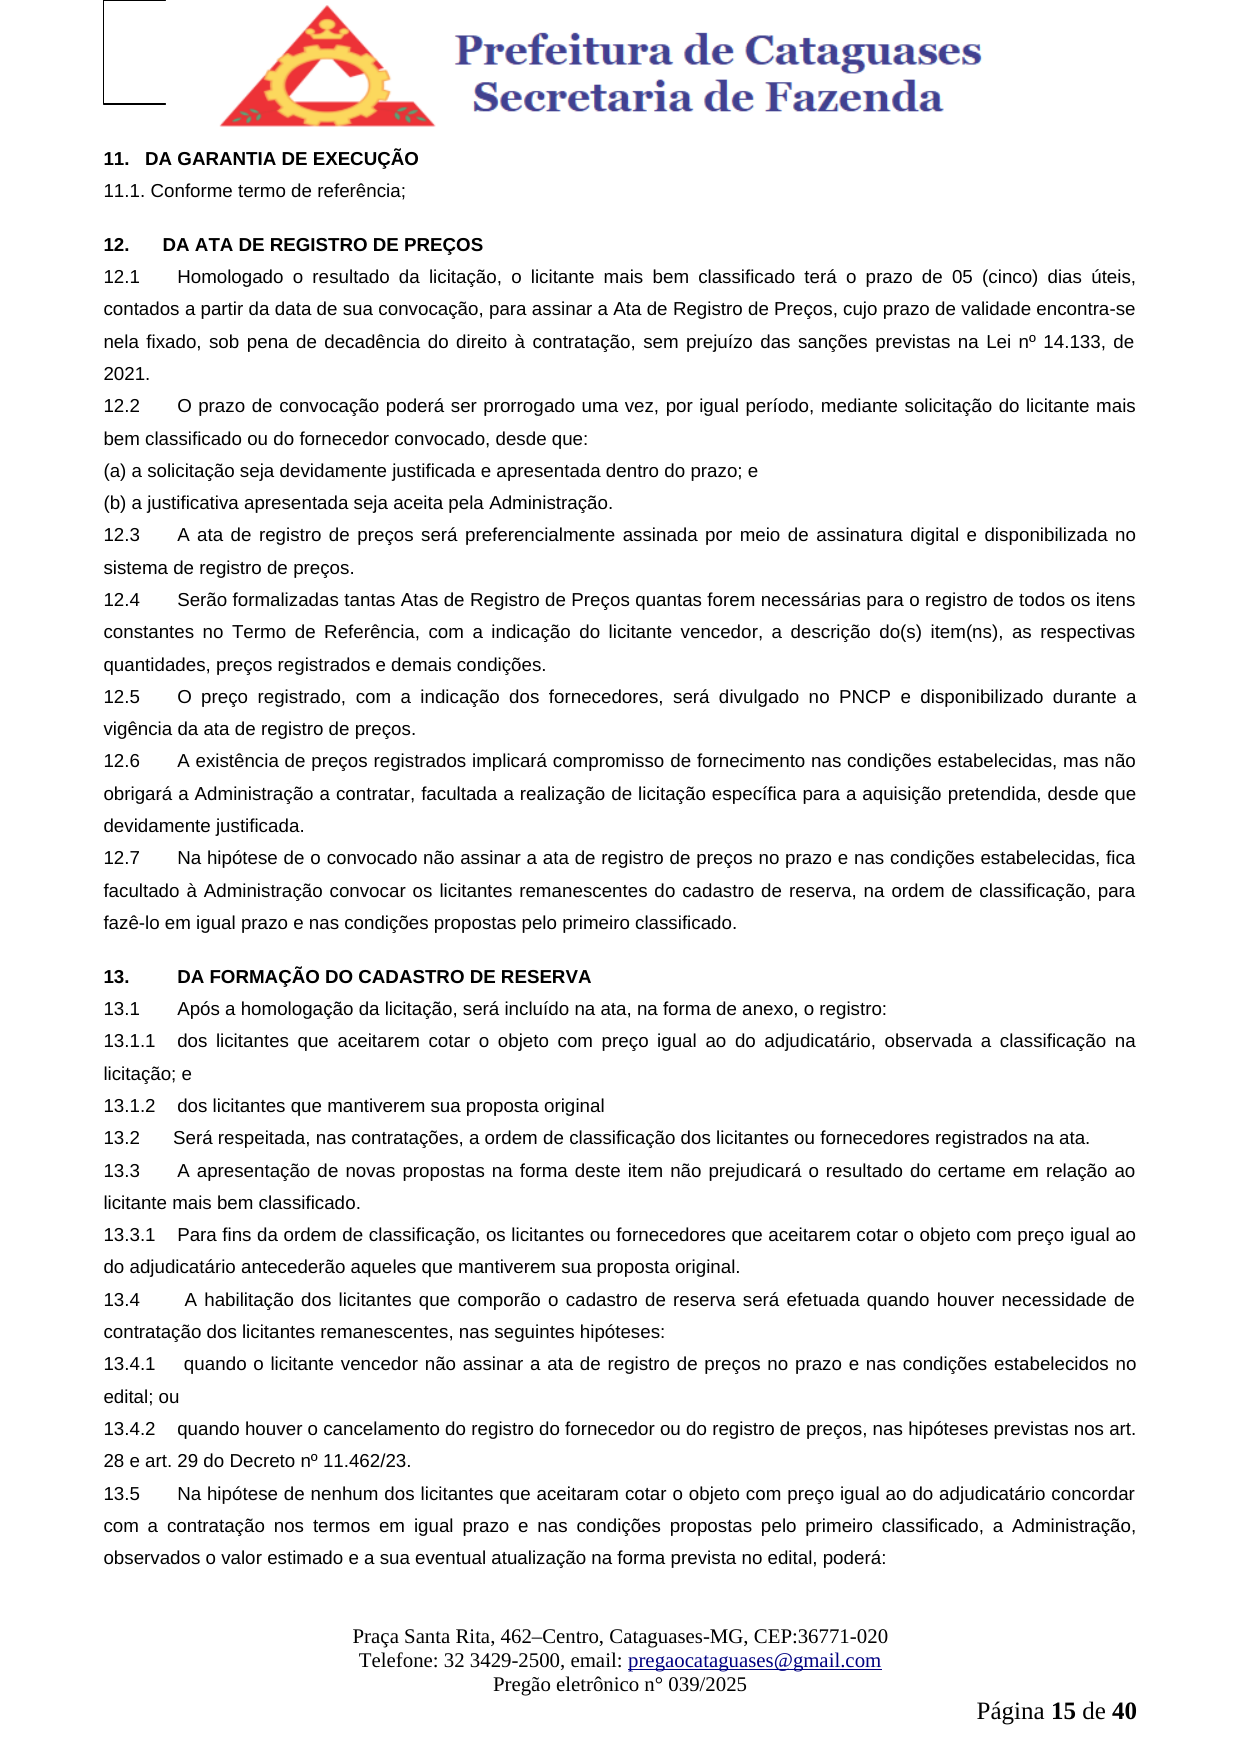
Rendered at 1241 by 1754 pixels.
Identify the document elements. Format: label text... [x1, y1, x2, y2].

list Na hipótese de nenhum dos licitantes que aceitaram cotar o objeto com preço igual ao do adjudicatário concordar com a contratação nos termos em igual prazo e nas condições propostas pelo primeiro classificado, a Administração, observados o valor estimado e a sua eventual atualização na forma prevista no edital, poderá: [103, 1482, 1137, 1568]
list Após a homologação da licitação, será incluído na ata, na forma de anexo, o registro: [103, 998, 1137, 1019]
list Será respeitada, nas contratações, a ordem de classificação dos licitantes ou fornecedores registrados na ata. [103, 1127, 1137, 1149]
list A apresentação de novas propostas na forma deste item não prejudicará o resultado do certame em relação ao licitante mais bem classificado. [103, 1159, 1137, 1213]
list O prazo de convocação poderá ser prorrogado uma vez, por igual período, mediante solicitação do licitante mais bem classificado ou do fornecedor convocado, desde que: [103, 395, 1137, 449]
list A existência de preços registrados implicará compromisso de fornecimento nas condições estabelecidas, mas não obrigará a Administração a contratar, facultada a realização de licitação específica para a aquisição pretendida, desde que devidamente justificada. [103, 750, 1137, 836]
list Na hipótese de o convocado não assinar a ata de registro de preços no prazo e nas condições estabelecidas, fica facultado à Administração convocar os licitantes remanescentes do cadastro de reserva, na ordem de classificação, para fazê-lo em igual prazo e nas condições propostas pelo primeiro classificado. [103, 847, 1137, 933]
list A habilitação dos licitantes que comporão o cadastro de reserva será efetuada quando houver necessidade de contratação dos licitantes remanescentes, nas seguintes hipóteses: [103, 1288, 1137, 1342]
text (b) a justificativa apresentada seja aceita pela Administração. [103, 492, 1137, 513]
picture [165, 0, 1075, 148]
text (a) a solicitação seja devidamente justificada e apresentada dentro do prazo; e [103, 460, 1137, 481]
list Serão formalizadas tantas Atas de Registro de Preços quantas forem necessárias para o registro de todos os itens constantes no Termo de Referência, com a indicação do licitante vencedor, a descrição do(s) item(ns), as respectivas quantidades, preços registrados e demais condições. [103, 589, 1137, 675]
text 11. DA GARANTIA DE EXECUÇÃO [103, 147, 1137, 169]
list dos licitantes que aceitarem cotar o objeto com preço igual ao do adjudicatário, observada a classificação na licitação; e [103, 1030, 1137, 1084]
list quando houver o cancelamento do registro do fornecedor ou do registro de preços, nas hipóteses previstas nos art. 28 e art. 29 do Decreto nº 11.462/23. [103, 1418, 1137, 1472]
list Homologado o resultado da licitação, o licitante mais bem classificado terá o prazo de 05 (cinco) dias úteis, contados a partir da data de sua convocação, para assinar a Ata de Registro de Preços, cujo prazo de validade encontra-se nela fixado, sob pena de decadência do direito à contratação, sem prejuízo das sanções previstas na Lei nº 14.133, de 2021. [103, 266, 1137, 384]
list A ata de registro de preços será preferencialmente assinada por meio de assinatura digital e disponibilizada no sistema de registro de preços. [103, 524, 1137, 578]
text 11.1. Conforme termo de referência; [103, 180, 1137, 201]
list DA ATA DE REGISTRO DE PREÇOS [103, 234, 1137, 255]
list dos licitantes que mantiverem sua proposta original [103, 1095, 1137, 1116]
list DA FORMAÇÃO DO CADASTRO DE RESERVA [103, 966, 1137, 987]
list Para fins da ordem de classificação, os licitantes ou fornecedores que aceitarem cotar o objeto com preço igual ao do adjudicatário antecederão aqueles que mantiverem sua proposta original. [103, 1224, 1137, 1278]
list quando o licitante vencedor não assinar a ata de registro de preços no prazo e nas condições estabelecidos no edital; ou [103, 1353, 1137, 1407]
list O preço registrado, com a indicação dos fornecedores, será divulgado no PNCP e disponibilizado durante a vigência da ata de registro de preços. [103, 686, 1137, 739]
